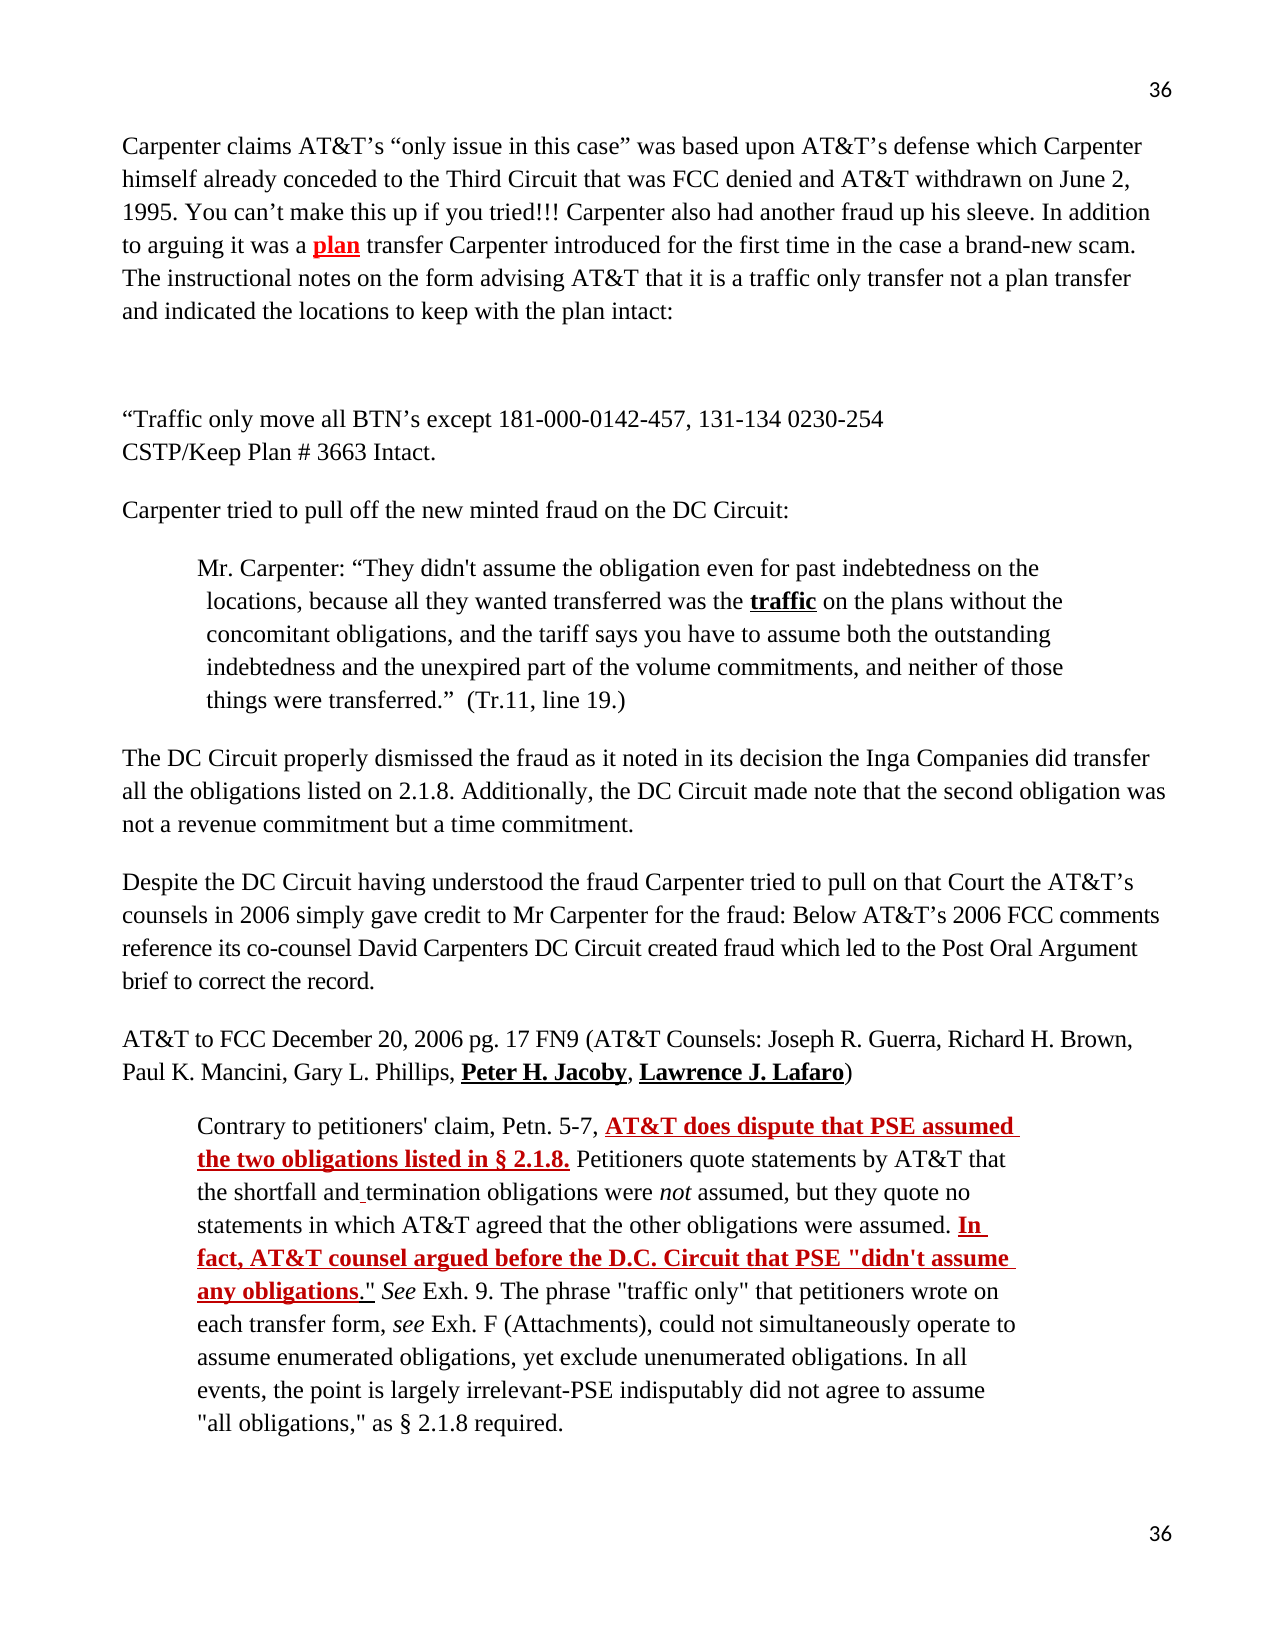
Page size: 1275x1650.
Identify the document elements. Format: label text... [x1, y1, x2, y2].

text Contrary to petitioners' claim, Petn. 5-7, AT&T does dispute that PSE assumed the two obligations listed in § 2.1.8. Petitioners quote statements by AT&T that the shortfall and termination obligations were not assumed, but they quote no statements in which AT&T agreed that the other obligations were assumed. In fact, AT&T counsel argued before the D.C. Circuit that PSE "didn't assume any obligations." See Exh. 9. The phrase "traffic only" that petitioners wrote on each transfer form, see Exh. F (Attachments), could not simultaneously operate to assume enumerated obligations, yet exclude unenumerated obligations. In all events, the point is largely irrelevant-PSE indisputably did not agree to assume "all obligations," as § 2.1.8 required. [197, 1111, 1022, 1437]
text “Traffic only move all BTN’s except 181-000-0142-457, 131-134 0230-254 CSTP/Keep Plan # 3663 Intact. [122, 404, 947, 466]
text The DC Circuit properly dismissed the fraud as it noted in its decision the Inga Companies did transfer all the obligations listed on 2.1.8. Additionally, the DC Circuit made note that the second obligation was not a revenue commitment but a time commitment. [122, 743, 1172, 838]
text Carpenter tried to pull off the new minted fraud on the DC Circuit: [122, 495, 1172, 524]
text Mr. Carpenter: “They didn't assume the obligation even for past indebtedness on the locations, because all they wanted transferred was the traffic on the plans without the concomitant obligations, and the tariff says you have to assume both the outstanding indebtedness and the unexpired part of the volume commitments, and neither of those things were transferred.” (Tr.11, line 19.) [197, 553, 1097, 714]
text Despite the DC Circuit having understood the fraud Carpenter tried to pull on that Court the AT&T’s counsels in 2006 simply gave credit to Mr Carpenter for the fraud: Below AT&T’s 2006 FCC comments reference its co-counsel David Carpenters DC Circuit created fraud which led to the Post Oral Argument brief to correct the record. [122, 867, 1172, 995]
text AT&T to FCC December 20, 2006 pg. 17 FN9 (AT&T Counsels: Joseph R. Guerra, Richard H. Brown, Paul K. Mancini, Gary L. Phillips, Peter H. Jacoby, Lawrence J. Lafaro) [122, 1024, 1172, 1086]
text Carpenter claims AT&T’s “only issue in this case” was based upon AT&T’s defense which Carpenter himself already conceded to the Third Circuit that was FCC denied and AT&T withdrawn on June 2, 1995. You can’t make this up if you tried!!! Carpenter also had another fraud up his sleeve. In addition to arguing it was a plan transfer Carpenter introduced for the first time in the case a brand-new scam. The instructional notes on the form advising AT&T that it is a traffic only transfer not a plan transfer and indicated the locations to keep with the plan intact: [122, 131, 1172, 325]
